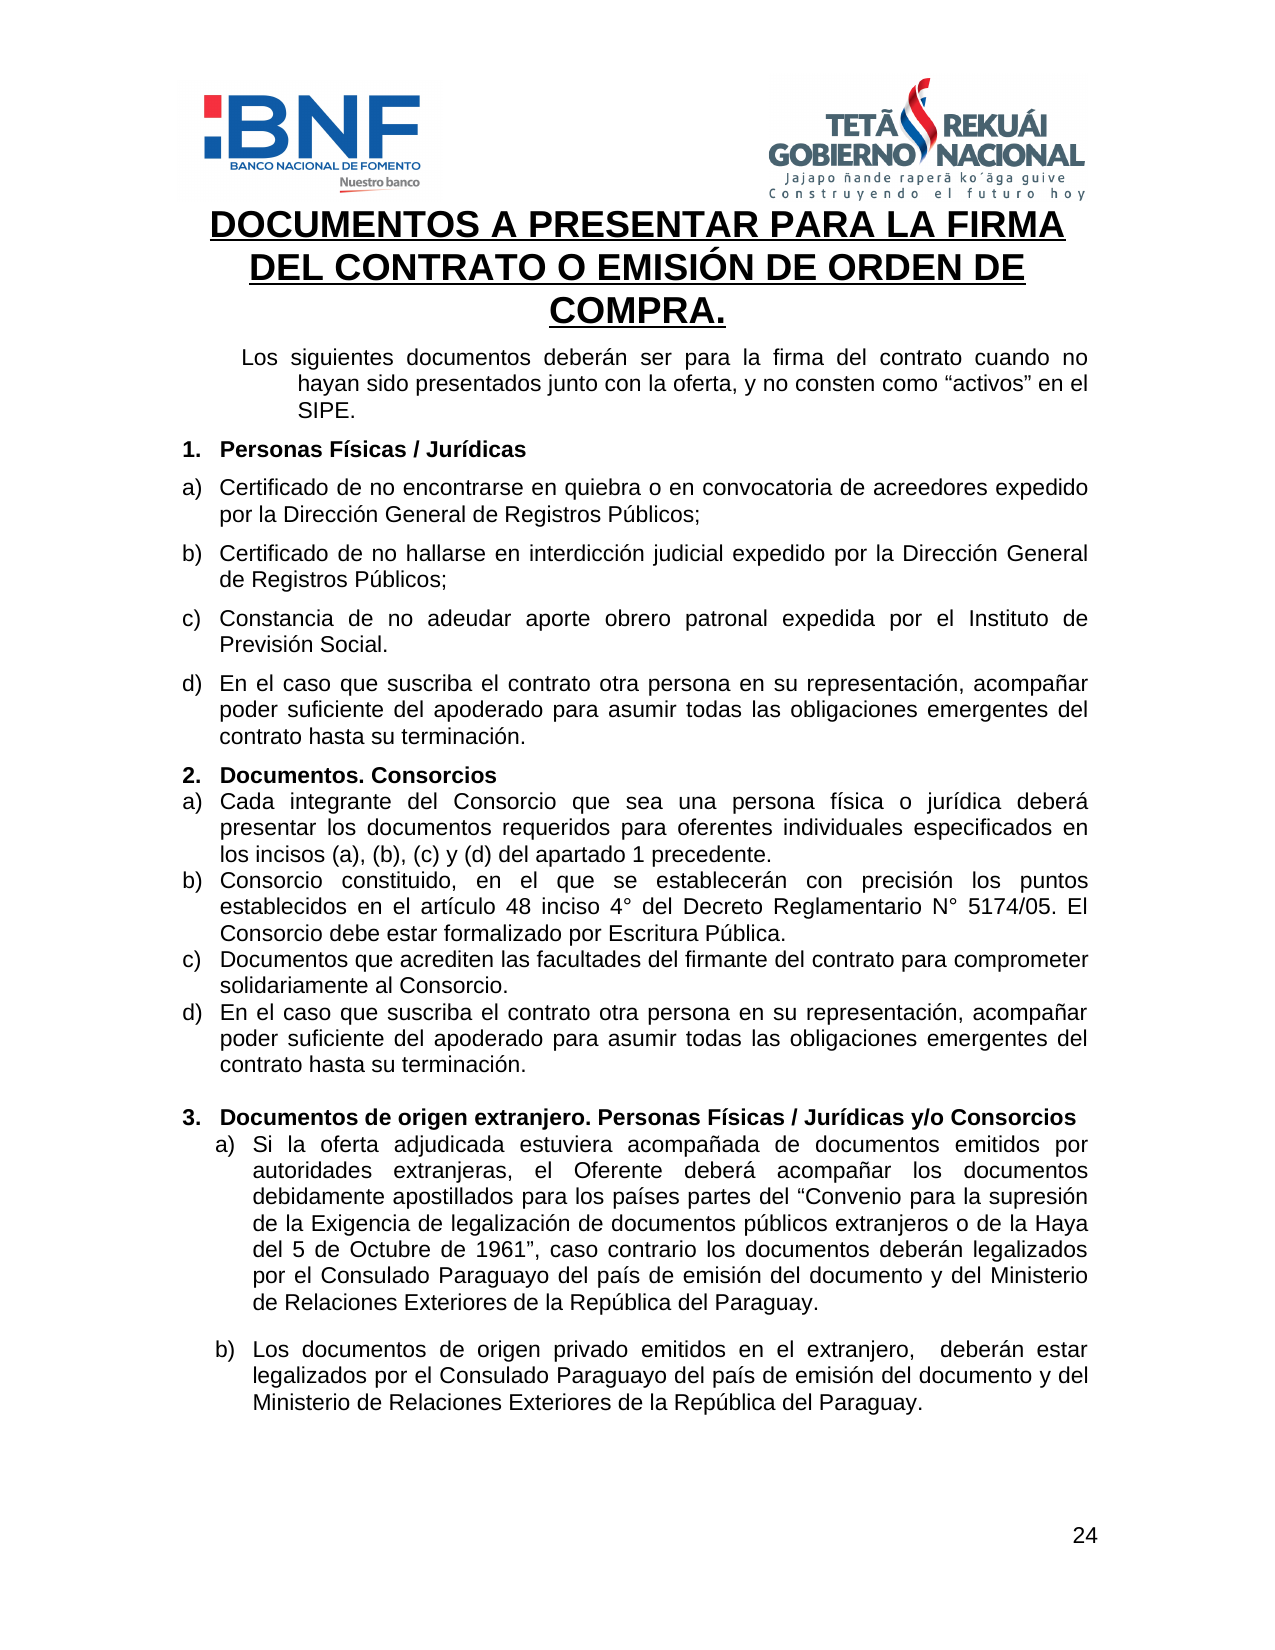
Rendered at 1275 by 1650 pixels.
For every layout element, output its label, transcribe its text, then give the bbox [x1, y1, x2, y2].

text DOCUMENTOS A PRESENTAR PARA LA FIRMA DEL CONTRATO O EMISIÓN DE ORDEN DE COMPRA. [177, 202, 1098, 331]
list Si la oferta adjudicada estuviera acompañada de documentos emitidos por autoridades extranjeras, el Oferente deberá acompañar los documentos debidamente apostillados para los países partes del “Convenio para la supresión de la Exigencia de legalización de documentos públicos extranjeros o de la Haya del 5 de Octubre de 1961”, caso contrario los documentos deberán legalizados por el Consulado Paraguayo del país de emisión del documento y del Ministerio de Relaciones Exteriores de la República del Paraguay. [215, 1131, 1089, 1315]
list Cada integrante del Consorcio que sea una persona física o jurídica deberá presentar los documentos requeridos para oferentes individuales especificados en los incisos (a), (b), (c) y (d) del apartado 1 precedente. [182, 788, 1089, 867]
text Los siguientes documentos deberán ser para la firma del contrato cuando no hayan sido presentados junto con la oferta, y no consten como “activos” en el SIPE. [241, 344, 1089, 423]
list Consorcio constituido, en el que se establecerán con precisión los puntos establecidos en el artículo 48 inciso 4° del Decreto Reglamentario N° 5174/05. El Consorcio debe estar formalizado por Escritura Pública. [182, 867, 1089, 946]
list En el caso que suscriba el contrato otra persona en su representación, acompañar poder suficiente del apoderado para asumir todas las obligaciones emergentes del contrato hasta su terminación. [182, 670, 1089, 749]
list Personas Físicas / Jurídicas [182, 436, 1098, 462]
list En el caso que suscriba el contrato otra persona en su representación, acompañar poder suficiente del apoderado para asumir todas las obligaciones emergentes del contrato hasta su terminación. [182, 999, 1089, 1078]
list Certificado de no encontrarse en quiebra o en convocatoria de acreedores expedido por la Dirección General de Registros Públicos; [182, 474, 1089, 527]
picture [768, 73, 1088, 202]
list Los documentos de origen privado emitidos en el extranjero, deberán estar legalizados por el Consulado Paraguayo del país de emisión del documento y del Ministerio de Relaciones Exteriores de la República del Paraguay. [215, 1336, 1089, 1415]
picture [177, 80, 443, 202]
list Documentos de origen extranjero. Personas Físicas / Jurídicas y/o Consorcios [182, 1104, 1098, 1131]
list Constancia de no adeudar aporte obrero patronal expedida por el Instituto de Previsión Social. [182, 605, 1089, 657]
list Documentos. Consorcios [182, 762, 1098, 788]
list Documentos que acrediten las facultades del firmante del contrato para comprometer solidariamente al Consorcio. [182, 946, 1089, 999]
list Certificado de no hallarse en interdicción judicial expedido por la Dirección General de Registros Públicos; [182, 539, 1089, 592]
